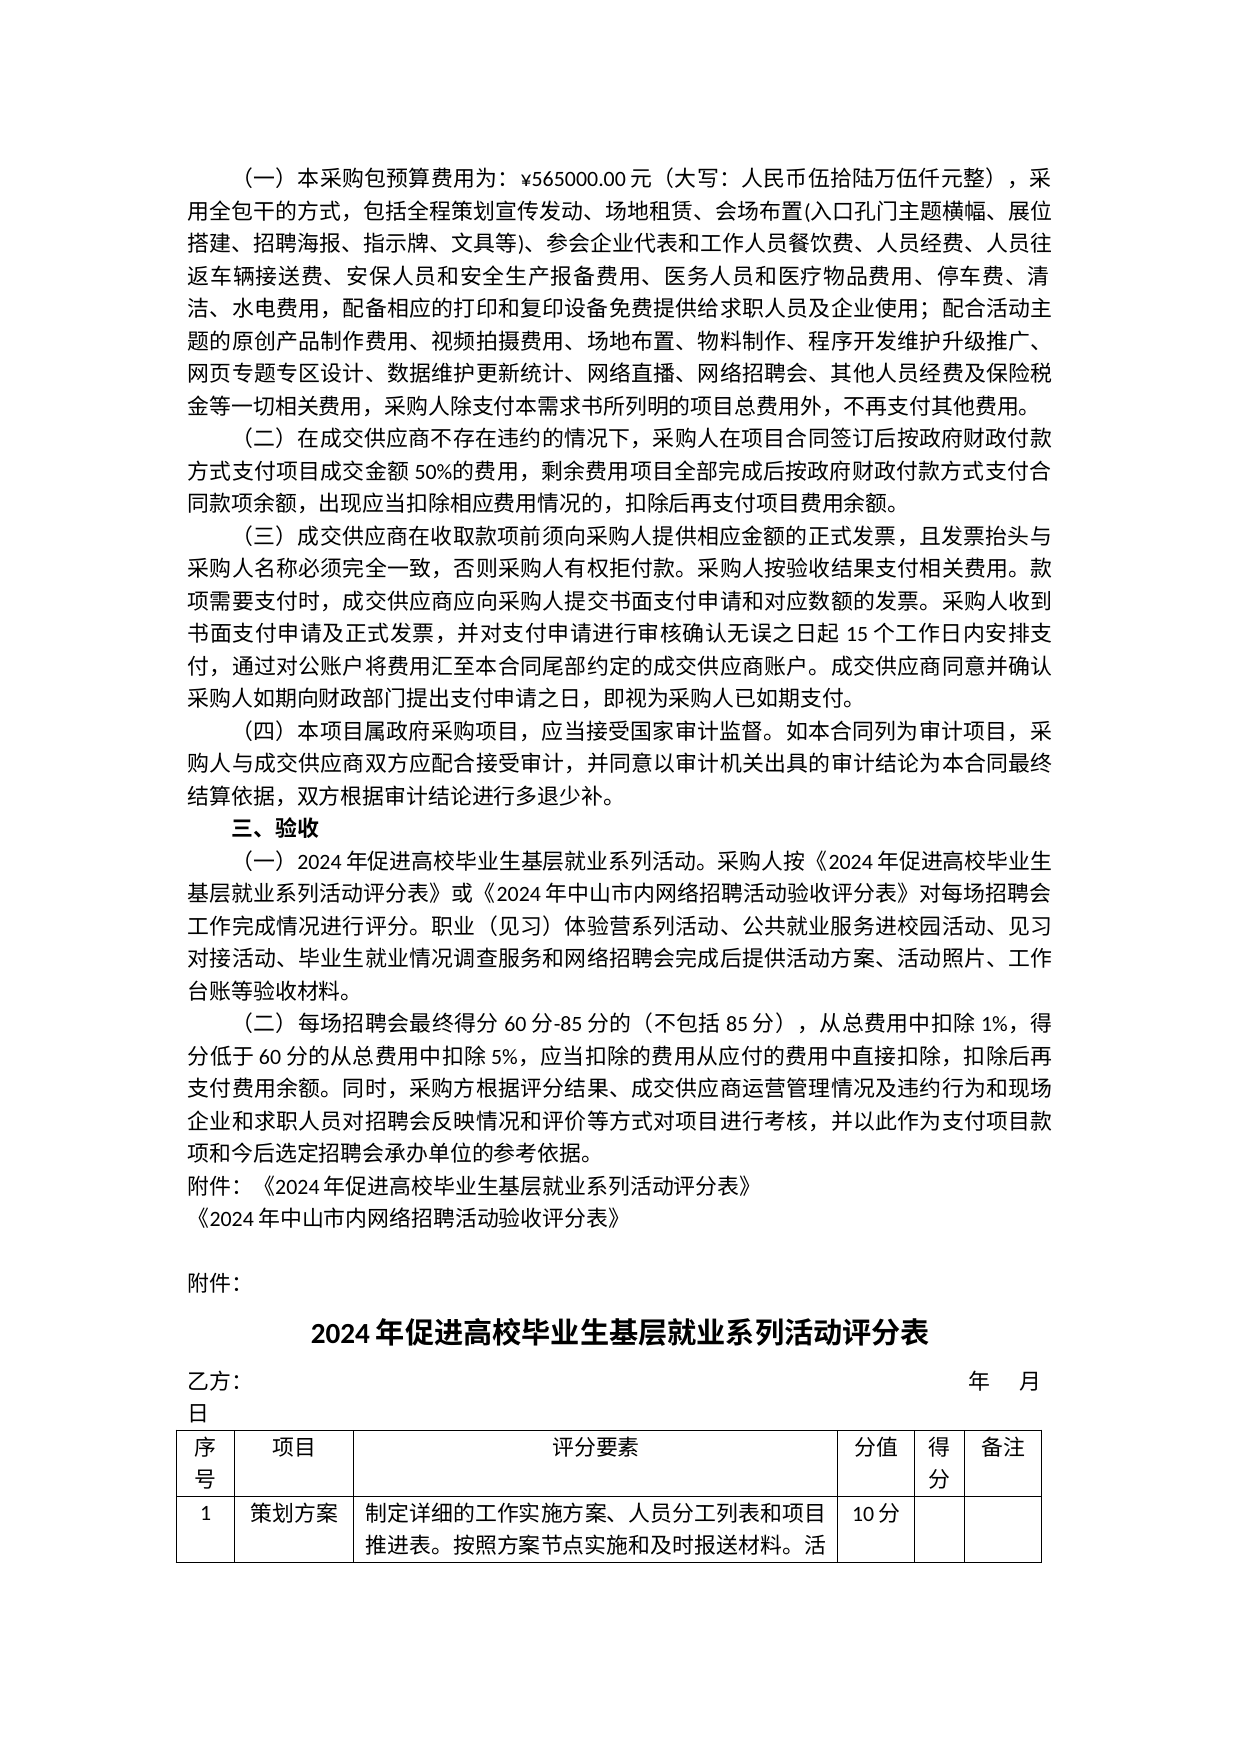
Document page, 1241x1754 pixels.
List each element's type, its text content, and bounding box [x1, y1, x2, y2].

text 附件：《2024年促进高校毕业生基层就业系列活动评分表》 [187, 1169, 1053, 1202]
text （三）成交供应商在收取款项前须向采购人提供相应金额的正式发票，且发票抬头与采购人名称必须完全一致，否则采购人有权拒付款。采购人按验收结果支付相关费用。款项需要支付时，成交供应商应向采购人提交书面支付申请和对应数额的发票。采购人收到书面支付申请及正式发票，并对支付申请进行审核确认无误之日起15个工作日内安排支付，通过对公账户将费用汇至本合同尾部约定的成交供应商账户。成交供应商同意并确认采购人如期向财政部门提出支付申请之日，即视为采购人已如期支付。 [187, 519, 1053, 714]
table_header 项目 [235, 1431, 353, 1496]
text 《2024年中山市内网络招聘活动验收评分表》 [187, 1202, 1053, 1234]
text （二）在成交供应商不存在违约的情况下，采购人在项目合同签订后按政府财政付款方式支付项目成交金额50%的费用，剩余费用项目全部完成后按政府财政付款方式支付合同款项余额，出现应当扣除相应费用情况的，扣除后再支付项目费用余额。 [187, 422, 1053, 519]
table_cell [915, 1497, 964, 1562]
text （四）本项目属政府采购项目，应当接受国家审计监督。如本合同列为审计项目，采购人与成交供应商双方应配合接受审计，并同意以审计机关出具的审计结论为本合同最终结算依据，双方根据审计结论进行多退少补。 [187, 714, 1053, 812]
table_header 备注 [965, 1431, 1041, 1496]
text 乙方： 年 月 日 [187, 1364, 1053, 1429]
text （二）每场招聘会最终得分60分-85分的（不包括85分），从总费用中扣除1%，得分低于60分的从总费用中扣除5%，应当扣除的费用从应付的费用中直接扣除，扣除后再支付费用余额。同时，采购方根据评分结果、成交供应商运营管理情况及违约行为和现场企业和求职人员对招聘会反映情况和评价等方式对项目进行考核，并以此作为支付项目款项和今后选定招聘会承办单位的参考依据。 [187, 1007, 1053, 1169]
table_header 得分 [915, 1431, 964, 1496]
text （一）2024年促进高校毕业生基层就业系列活动。采购人按《2024年促进高校毕业生基层就业系列活动评分表》或《2024年中山市内网络招聘活动验收评分表》对每场招聘会工作完成情况进行评分。职业（见习）体验营系列活动、公共就业服务进校园活动、见习对接活动、毕业生就业情况调查服务和网络招聘会完成后提供活动方案、活动照片、工作台账等验收材料。 [187, 844, 1053, 1007]
text 附件： [187, 1267, 1053, 1299]
table_cell 1 [177, 1497, 234, 1562]
text （一）本采购包预算费用为：¥565000.00元（大写：人民币伍拾陆万伍仟元整），采用全包干的方式，包括全程策划宣传发动、场地租赁、会场布置(入口孔门主题横幅、展位搭建、招聘海报、指示牌、文具等)、参会企业代表和工作人员餐饮费、人员经费、人员往返车辆接送费、安保人员和安全生产报备费用、医务人员和医疗物品费用、停车费、清洁、水电费用，配备相应的打印和复印设备免费提供给求职人员及企业使用；配合活动主题的原创产品制作费用、视频拍摄费用、场地布置、物料制作、程序开发维护升级推广、网页专题专区设计、数据维护更新统计、网络直播、网络招聘会、其他人员经费及保险税金等一切相关费用，采购人除支付本需求书所列明的项目总费用外，不再支付其他费用。 [187, 162, 1053, 422]
table_cell 策划方案 [235, 1497, 353, 1562]
table_header 序号 [177, 1431, 234, 1496]
text 2024年促进高校毕业生基层就业系列活动评分表 [187, 1299, 1053, 1364]
text 三、验收 [187, 812, 1053, 844]
table_header 分值 [838, 1431, 914, 1496]
table_cell [965, 1497, 1041, 1562]
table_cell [354, 1497, 837, 1562]
table_cell 10分 [838, 1497, 914, 1562]
table_header 评分要素 [354, 1431, 837, 1496]
